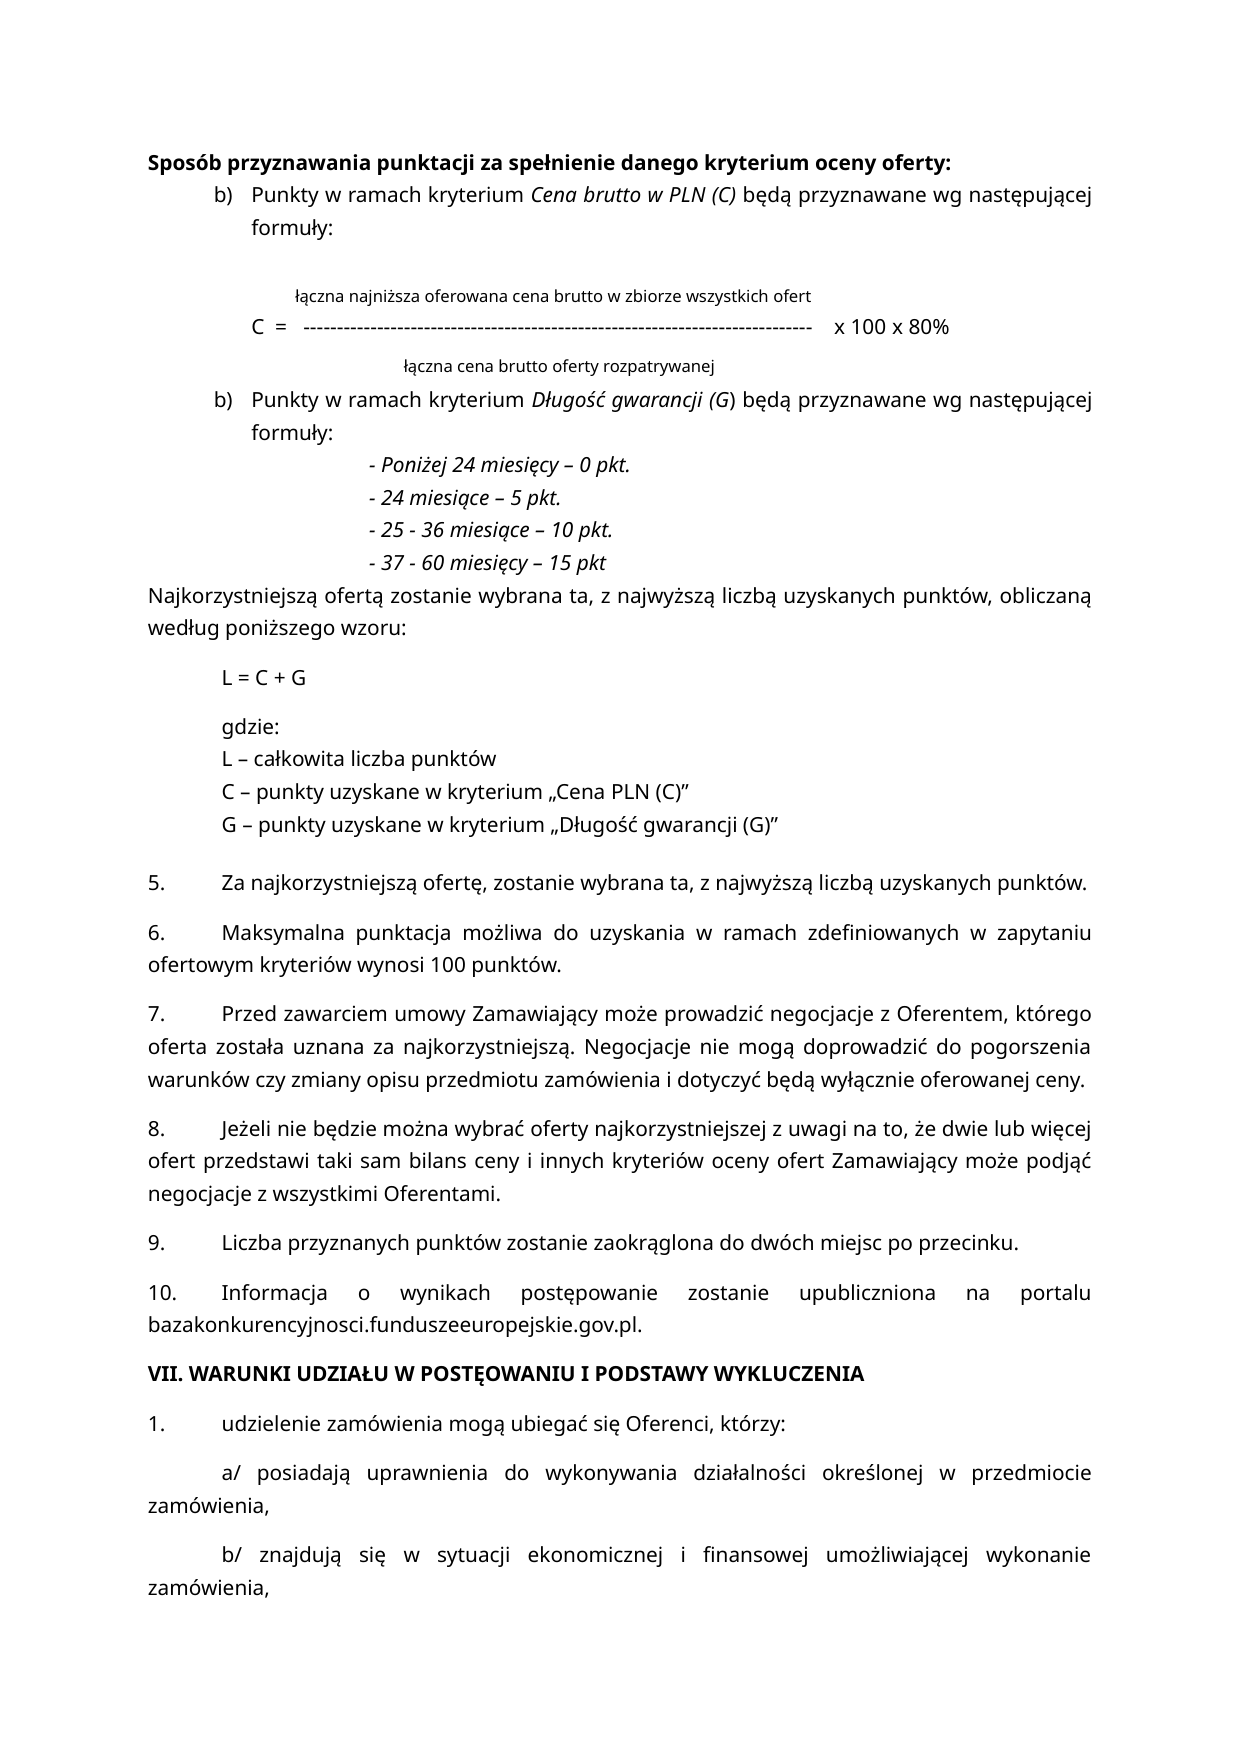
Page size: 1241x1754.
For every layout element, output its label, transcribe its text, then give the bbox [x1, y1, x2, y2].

list Liczba przyznanych punktów zostanie zaokrąglona do dwóch miejsc po przecinku. [148, 1228, 1093, 1257]
text - 24 miesiące – 5 pkt. [369, 483, 1093, 511]
text - 37 - 60 miesięcy – 15 pkt [369, 548, 1093, 577]
text - 25 - 36 miesiące – 10 pkt. [369, 516, 1093, 544]
list Maksymalna punktacja możliwa do uzyskania w ramach zdefiniowanych w zapytaniu ofertowym kryteriów wynosi 100 punktów. [148, 918, 1093, 979]
text C = ---------------------------------------------------------------------------- x 100 x 80% łączna cena brutto oferty rozpatrywanej [251, 312, 1093, 380]
text L – całkowita liczba punktów [221, 744, 1093, 773]
text L = C + G [221, 663, 1093, 691]
list Przed zawarciem umowy Zamawiający może prowadzić negocjacje z Oferentem, którego oferta została uznana za najkorzystniejszą. Negocjacje nie mogą doprowadzić do pogorszenia warunków czy zmiany opisu przedmiotu zamówienia i dotyczyć będą wyłącznie oferowanej ceny. [148, 999, 1093, 1093]
list Punkty w ramach kryterium Długość gwarancji (G) będą przyznawane wg następującej formuły: [213, 385, 1093, 446]
list Punkty w ramach kryterium Cena brutto w PLN (C) będą przyznawane wg następującej formuły: [213, 180, 1093, 241]
text - Poniżej 24 miesięcy – 0 pkt. [369, 450, 1093, 479]
text łączna najniższa oferowana cena brutto w zbiorze wszystkich ofert [192, 284, 1093, 307]
text gdzie: [221, 712, 1093, 740]
list Informacja o wynikach postępowanie zostanie upubliczniona na portalu bazakonkurencyjnosci.funduszeeuropejskie.gov.pl. [148, 1278, 1093, 1339]
list Za najkorzystniejszą ofertę, zostanie wybrana ta, z najwyższą liczbą uzyskanych punktów. [148, 868, 1093, 897]
list b/ znajdują się w sytuacji ekonomicznej i finansowej umożliwiającej wykonanie zamówienia, [148, 1540, 1093, 1601]
list Jeżeli nie będzie można wybrać oferty najkorzystniejszej z uwagi na to, że dwie lub więcej ofert przedstawi taki sam bilans ceny i innych kryteriów oceny ofert Zamawiający może podjąć negocjacje z wszystkimi Oferentami. [148, 1114, 1093, 1208]
text G – punkty uzyskane w kryterium „Długość gwarancji (G)” [221, 810, 1093, 838]
text VII. WARUNKI UDZIAŁU W POSTĘOWANIU I PODSTAWY WYKLUCZENIA [148, 1359, 1093, 1388]
text Najkorzystniejszą ofertą zostanie wybrana ta, z najwyższą liczbą uzyskanych punktów, obliczaną według poniższego wzoru: [148, 581, 1093, 642]
list udzielenie zamówienia mogą ubiegać się Oferenci, którzy: [148, 1409, 1093, 1437]
list a/ posiadają uprawnienia do wykonywania działalności określonej w przedmiocie zamówienia, [148, 1458, 1093, 1519]
text C – punkty uzyskane w kryterium „Cena PLN (C)” [221, 777, 1093, 806]
text Sposób przyznawania punktacji za spełnienie danego kryterium oceny oferty: [148, 148, 1093, 176]
